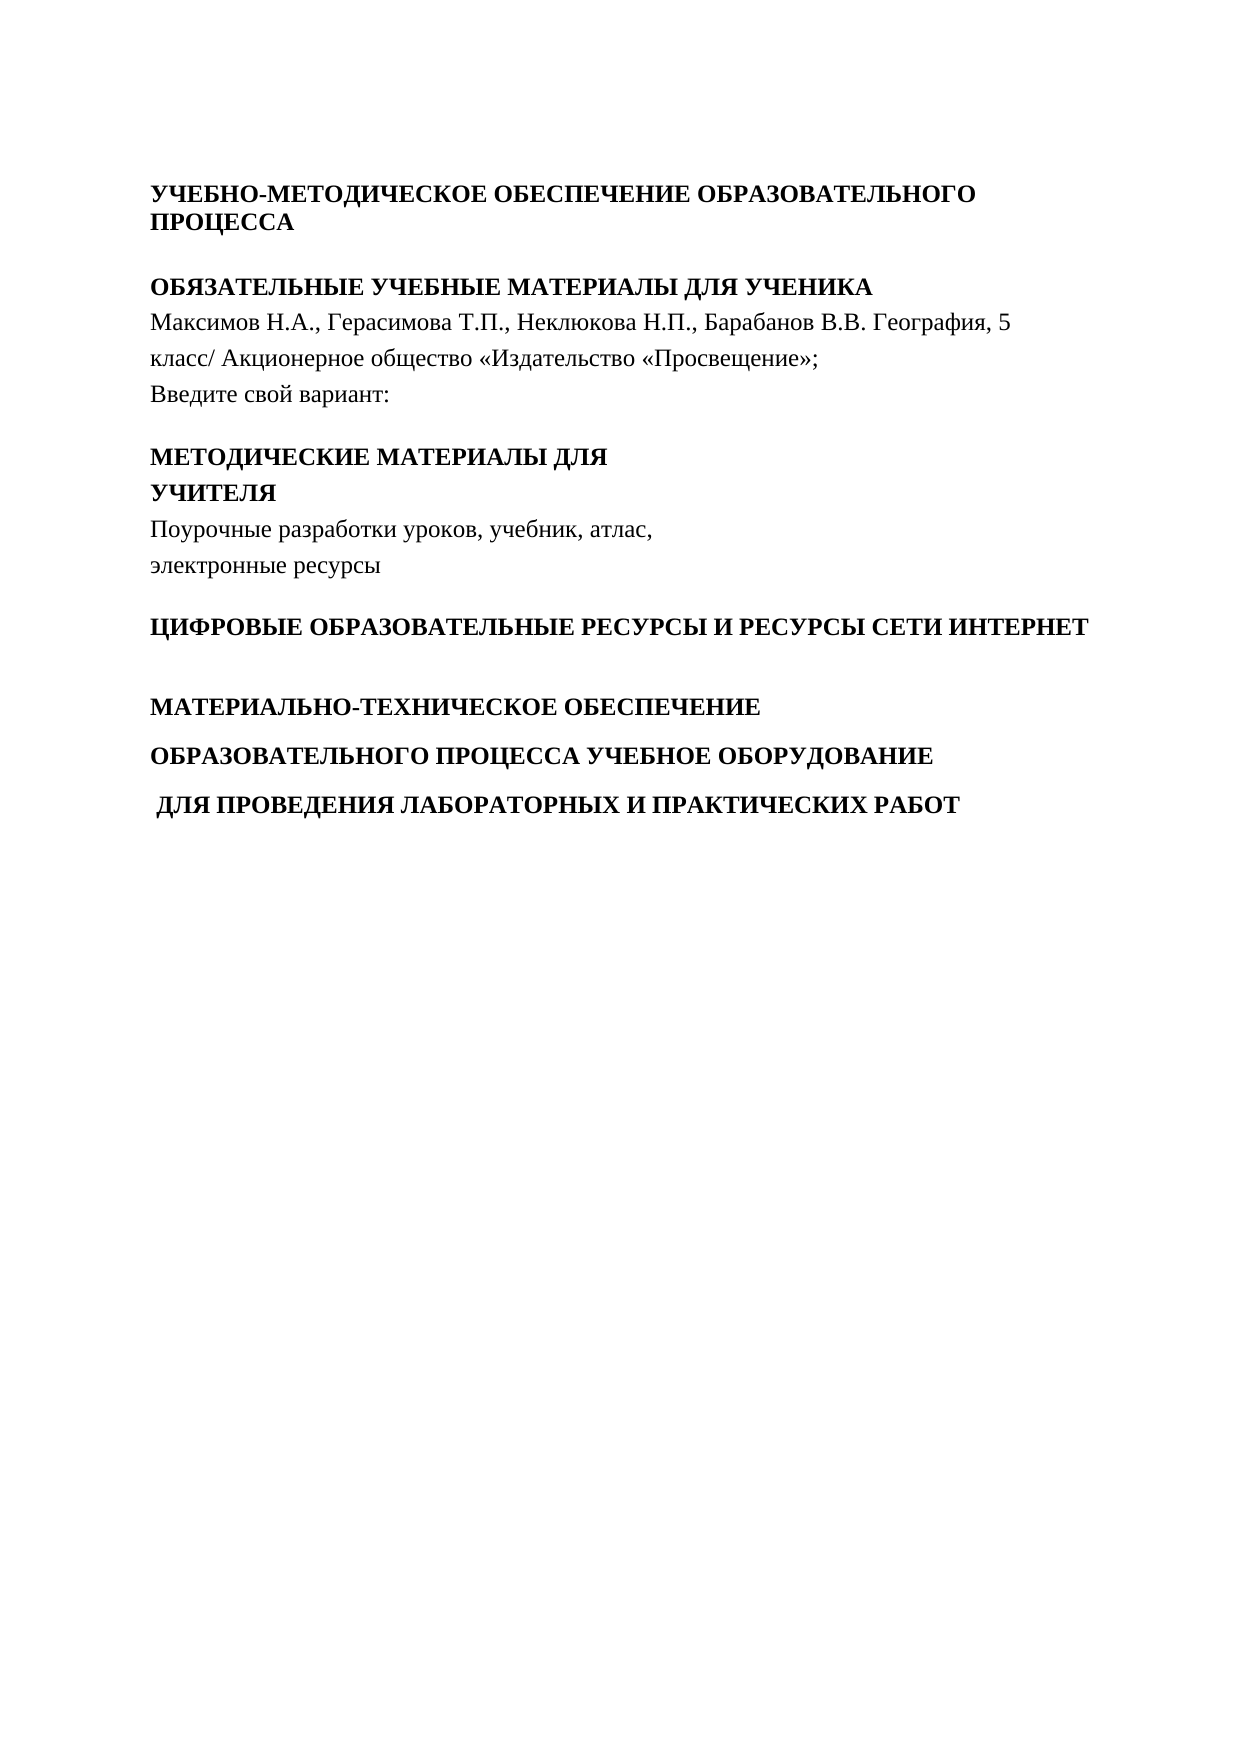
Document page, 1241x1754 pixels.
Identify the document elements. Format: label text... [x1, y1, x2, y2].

text ЦИФРОВЫЕ ОБРАЗОВАТЕЛЬНЫЕ РЕСУРСЫ И РЕСУРСЫ СЕТИ ИНТЕРНЕТ [150, 614, 1090, 641]
text МЕТОДИЧЕСКИЕ МАТЕРИАЛЫ ДЛЯ УЧИТЕЛЯ Поурочные разработки уроков, учебник, атлас, электронные ресурсы [150, 442, 730, 579]
text ОБЯЗАТЕЛЬНЫЕ УЧЕБНЫЕ МАТЕРИАЛЫ ДЛЯ УЧЕНИКА Максимов Н.А., Герасимова Т.П., Неклюкова Н.П., Барабанов В.В. География, 5 класс/ Акционерное общество «Издательство «Просвещение»; Введите свой вариант: [150, 272, 1075, 407]
text УЧЕБНО-МЕТОДИЧЕСКОЕ ОБЕСПЕЧЕНИЕ ОБРАЗОВАТЕЛЬНОГО ПРОЦЕССА [150, 181, 1090, 236]
text МАТЕРИАЛЬНО-ТЕХНИЧЕСКОЕ ОБЕСПЕЧЕНИЕ ОБРАЗОВАТЕЛЬНОГО ПРОЦЕССА УЧЕБНОЕ ОБОРУДОВАНИЕ ДЛЯ ПРОВЕДЕНИЯ ЛАБОРАТОРНЫХ И ПРАКТИЧЕСКИХ РАБОТ [150, 692, 1045, 818]
